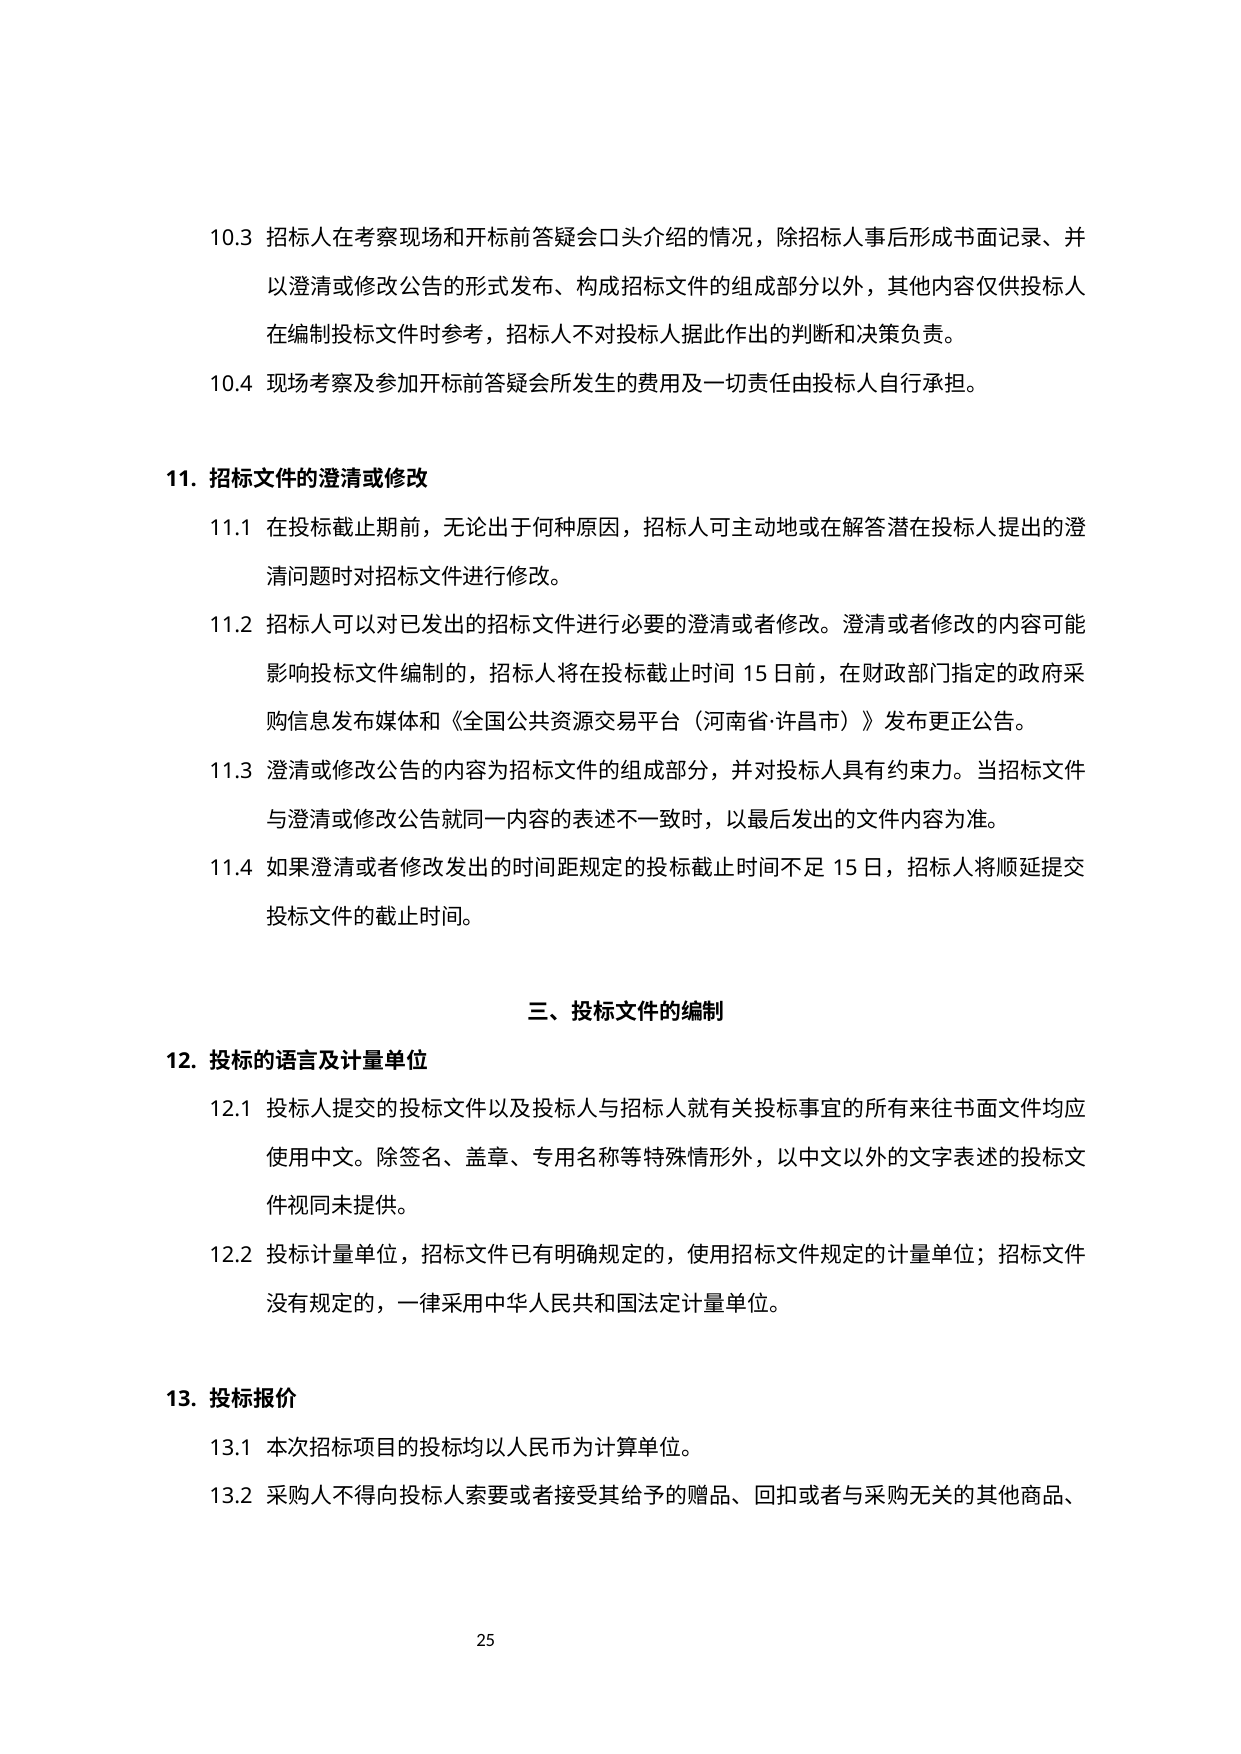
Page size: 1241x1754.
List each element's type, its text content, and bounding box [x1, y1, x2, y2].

list 在投标截止期前，无论出于何种原因，招标人可主动地或在解答潜在投标人提出的澄清问题时对招标文件进行修改。 [209, 509, 1087, 591]
list 澄清或修改公告的内容为招标文件的组成部分，并对投标人具有约束力。当招标文件与澄清或修改公告就同一内容的表述不一致时，以最后发出的文件内容为准。 [209, 752, 1087, 834]
list 投标计量单位，招标文件已有明确规定的，使用招标文件规定的计量单位；招标文件没有规定的，一律采用中华人民共和国法定计量单位。 [209, 1236, 1087, 1318]
list 如果澄清或者修改发出的时间距规定的投标截止时间不足15日，招标人将顺延提交投标文件的截止时间。 [209, 849, 1087, 931]
text 三、投标文件的编制 [165, 994, 1087, 1026]
list 投标人提交的投标文件以及投标人与招标人就有关投标事宜的所有来往书面文件均应使用中文。除签名、盖章、专用名称等特殊情形外，以中文以外的文字表述的投标文件视同未提供。 [209, 1091, 1087, 1221]
list 现场考察及参加开标前答疑会所发生的费用及一切责任由投标人自行承担。 [209, 365, 1087, 398]
list 招标人在考察现场和开标前答疑会口头介绍的情况，除招标人事后形成书面记录、并以澄清或修改公告的形式发布、构成招标文件的组成部分以外，其他内容仅供投标人在编制投标文件时参考，招标人不对投标人据此作出的判断和决策负责。 [209, 219, 1087, 349]
list 招标人可以对已发出的招标文件进行必要的澄清或者修改。澄清或者修改的内容可能影响投标文件编制的，招标人将在投标截止时间15日前，在财政部门指定的政府采购信息发布媒体和《全国公共资源交易平台（河南省·许昌市）》发布更正公告。 [209, 607, 1087, 737]
list 招标文件的澄清或修改 [165, 461, 1087, 494]
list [209, 1478, 1087, 1510]
list 投标的语言及计量单位 [165, 1042, 1087, 1075]
list 投标报价 [165, 1381, 1087, 1413]
list 本次招标项目的投标均以人民币为计算单位。 [209, 1429, 1087, 1462]
